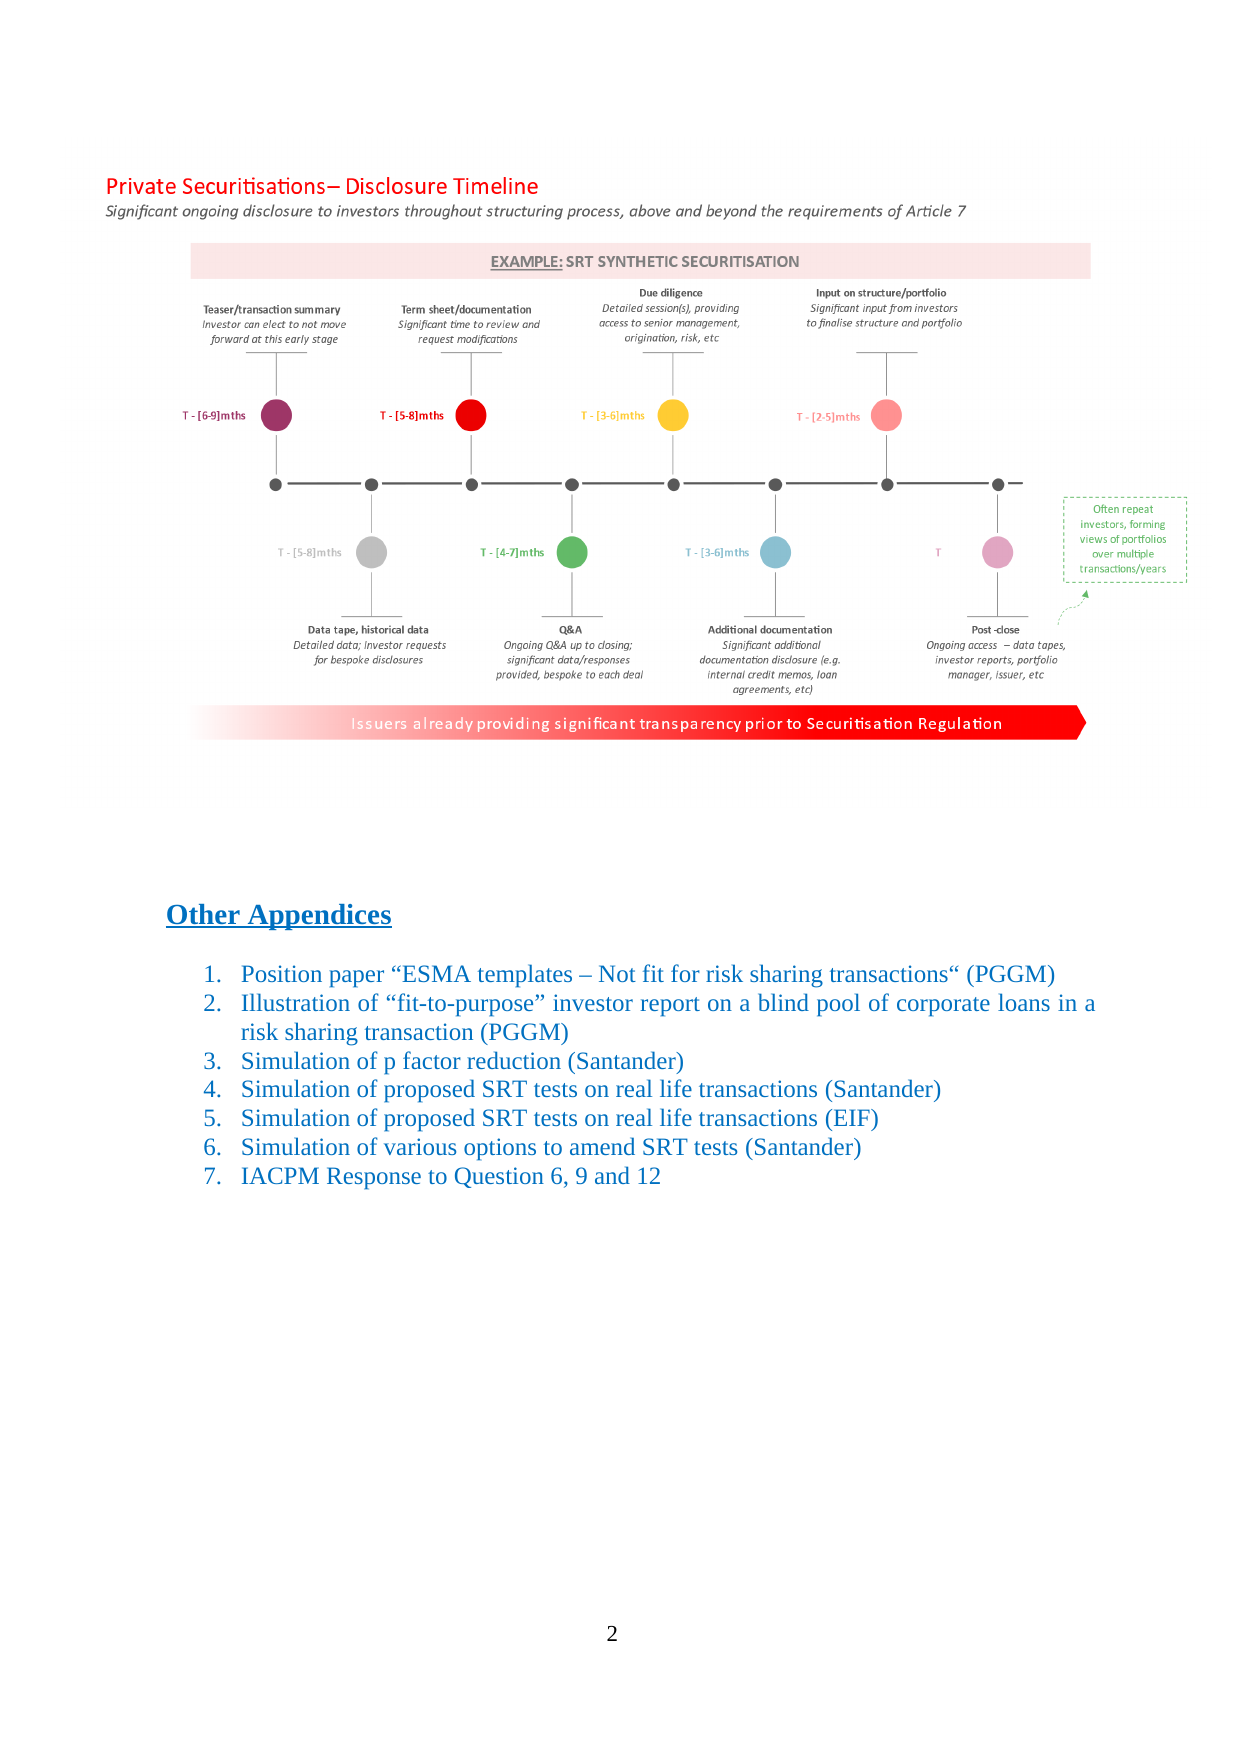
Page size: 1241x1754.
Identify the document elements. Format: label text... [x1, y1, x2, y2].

list Simulation of proposed SRT tests on real life transactions (EIF) [203, 1103, 1096, 1132]
list Simulation of p factor reduction (Santander) [203, 1046, 1096, 1074]
list Simulation of proposed SRT tests on real life transactions (Santander) [203, 1074, 1096, 1103]
list Simulation of various options to amend SRT tests (Santander) [203, 1132, 1096, 1161]
list Illustration of “fit-to-purpose” investor report on a blind pool of corporate loans in a risk sharing transaction (PGGM) [203, 988, 1096, 1046]
picture [59, 137, 1213, 808]
list IACPM Response to Question 6, 9 and 12 [203, 1161, 1096, 1189]
list Position paper “ESMA templates – Not fit for risk sharing transactions“ (PGGM) [203, 959, 1096, 988]
text Other Appendices [166, 897, 1096, 931]
